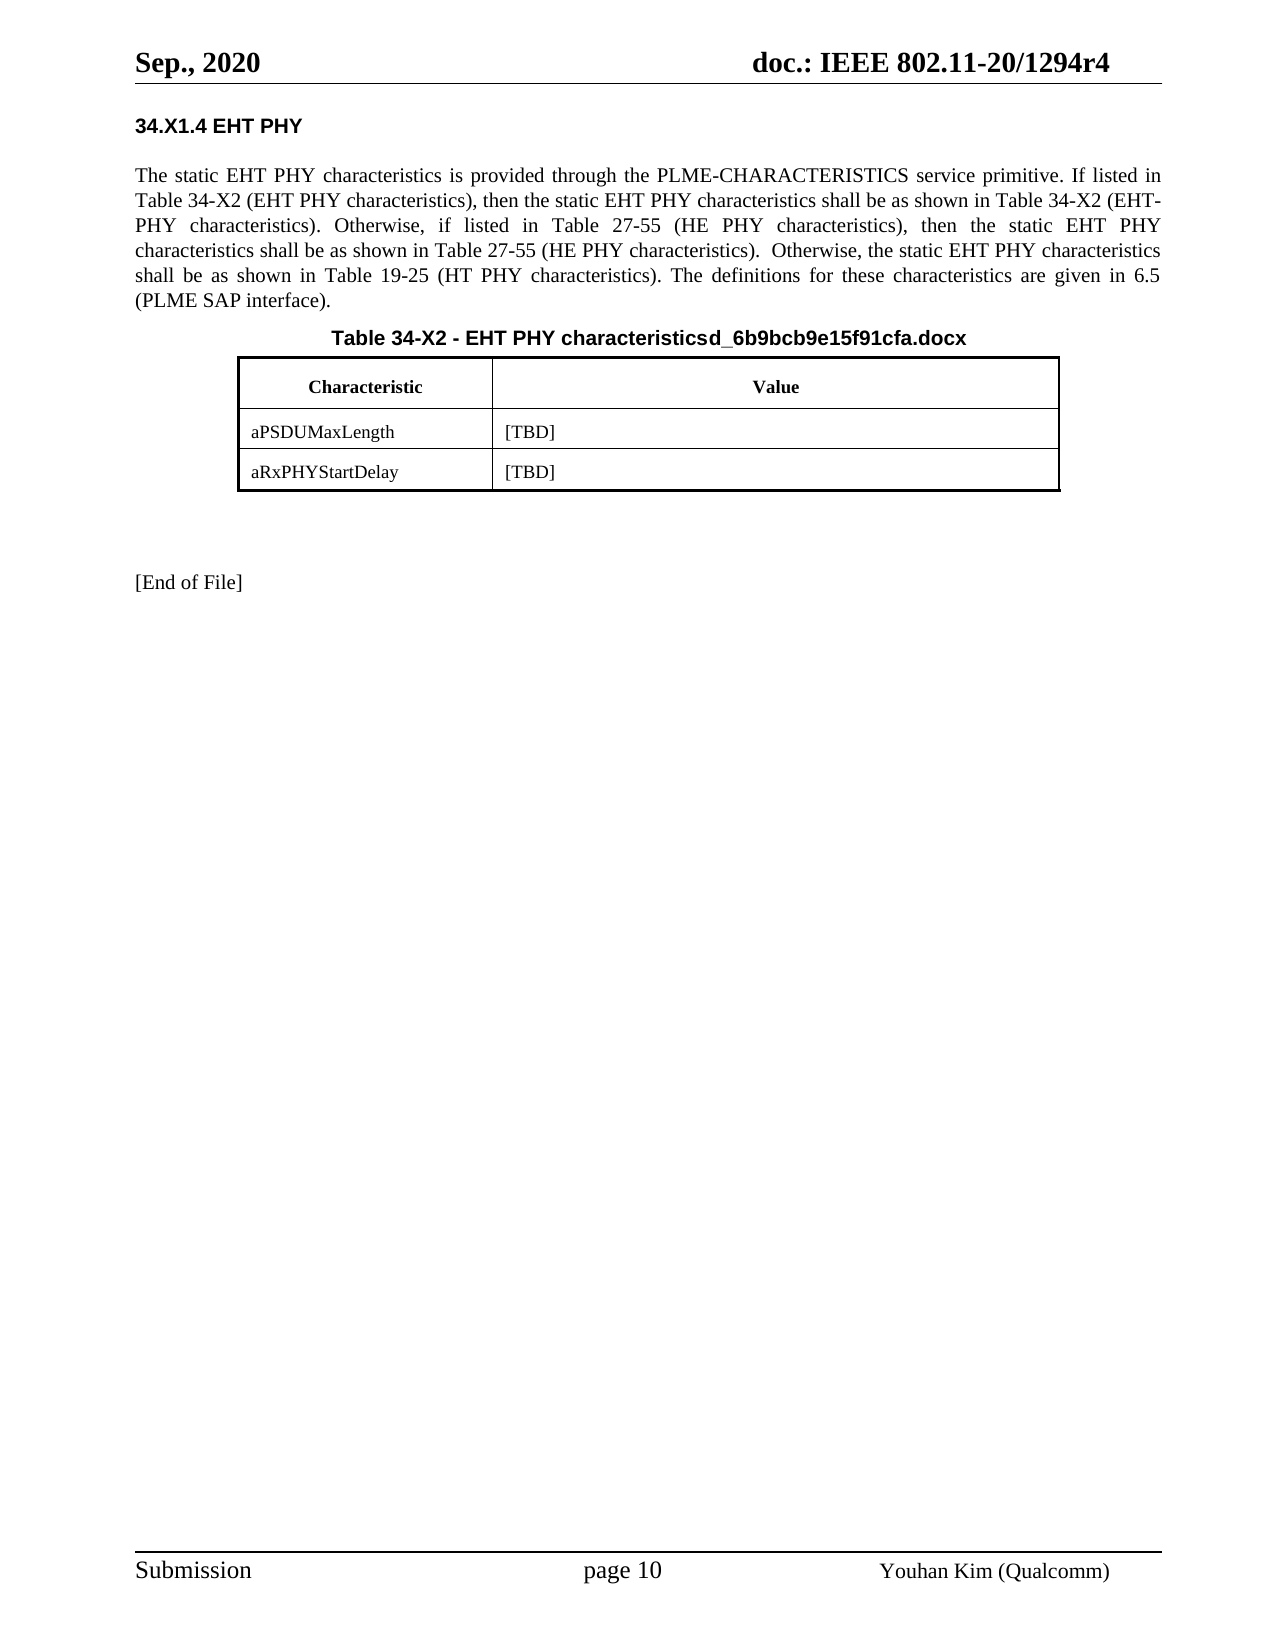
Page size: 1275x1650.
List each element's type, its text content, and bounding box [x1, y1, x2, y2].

table_header Table 34-X2 - EHT PHY characteristics [238, 313, 1059, 356]
table_cell aPSDUMaxLength [240, 409, 492, 448]
table_cell Characteristic [240, 359, 492, 407]
text The static EHT PHY characteristics is provided through the PLME-CHARACTERISTICS service primitive. If listed in Table 34-X2 (EHT PHY characteristics), then the static EHT PHY characteristics shall be as shown in Table 34-X2 (EHT-PHY characteristics). Otherwise, if listed in Table 27-55 (HE PHY characteristics), then the static EHT PHY characteristics shall be as shown in Table 27-55 (HE PHY characteristics). Otherwise, the static EHT PHY characteristics shall be as shown in Table 19-25 (HT PHY characteristics). The definitions for these characteristics are given in 6.5 (PLME SAP interface). [135, 162, 1162, 312]
table_cell aRxPHYStartDelay [240, 449, 492, 489]
table_cell [TBD] [493, 409, 1058, 448]
table_cell [TBD] [493, 449, 1058, 489]
text [End of File] [135, 569, 1162, 594]
table_cell Value [493, 359, 1058, 407]
text 34.X1.4 EHT PHY [135, 112, 1162, 137]
